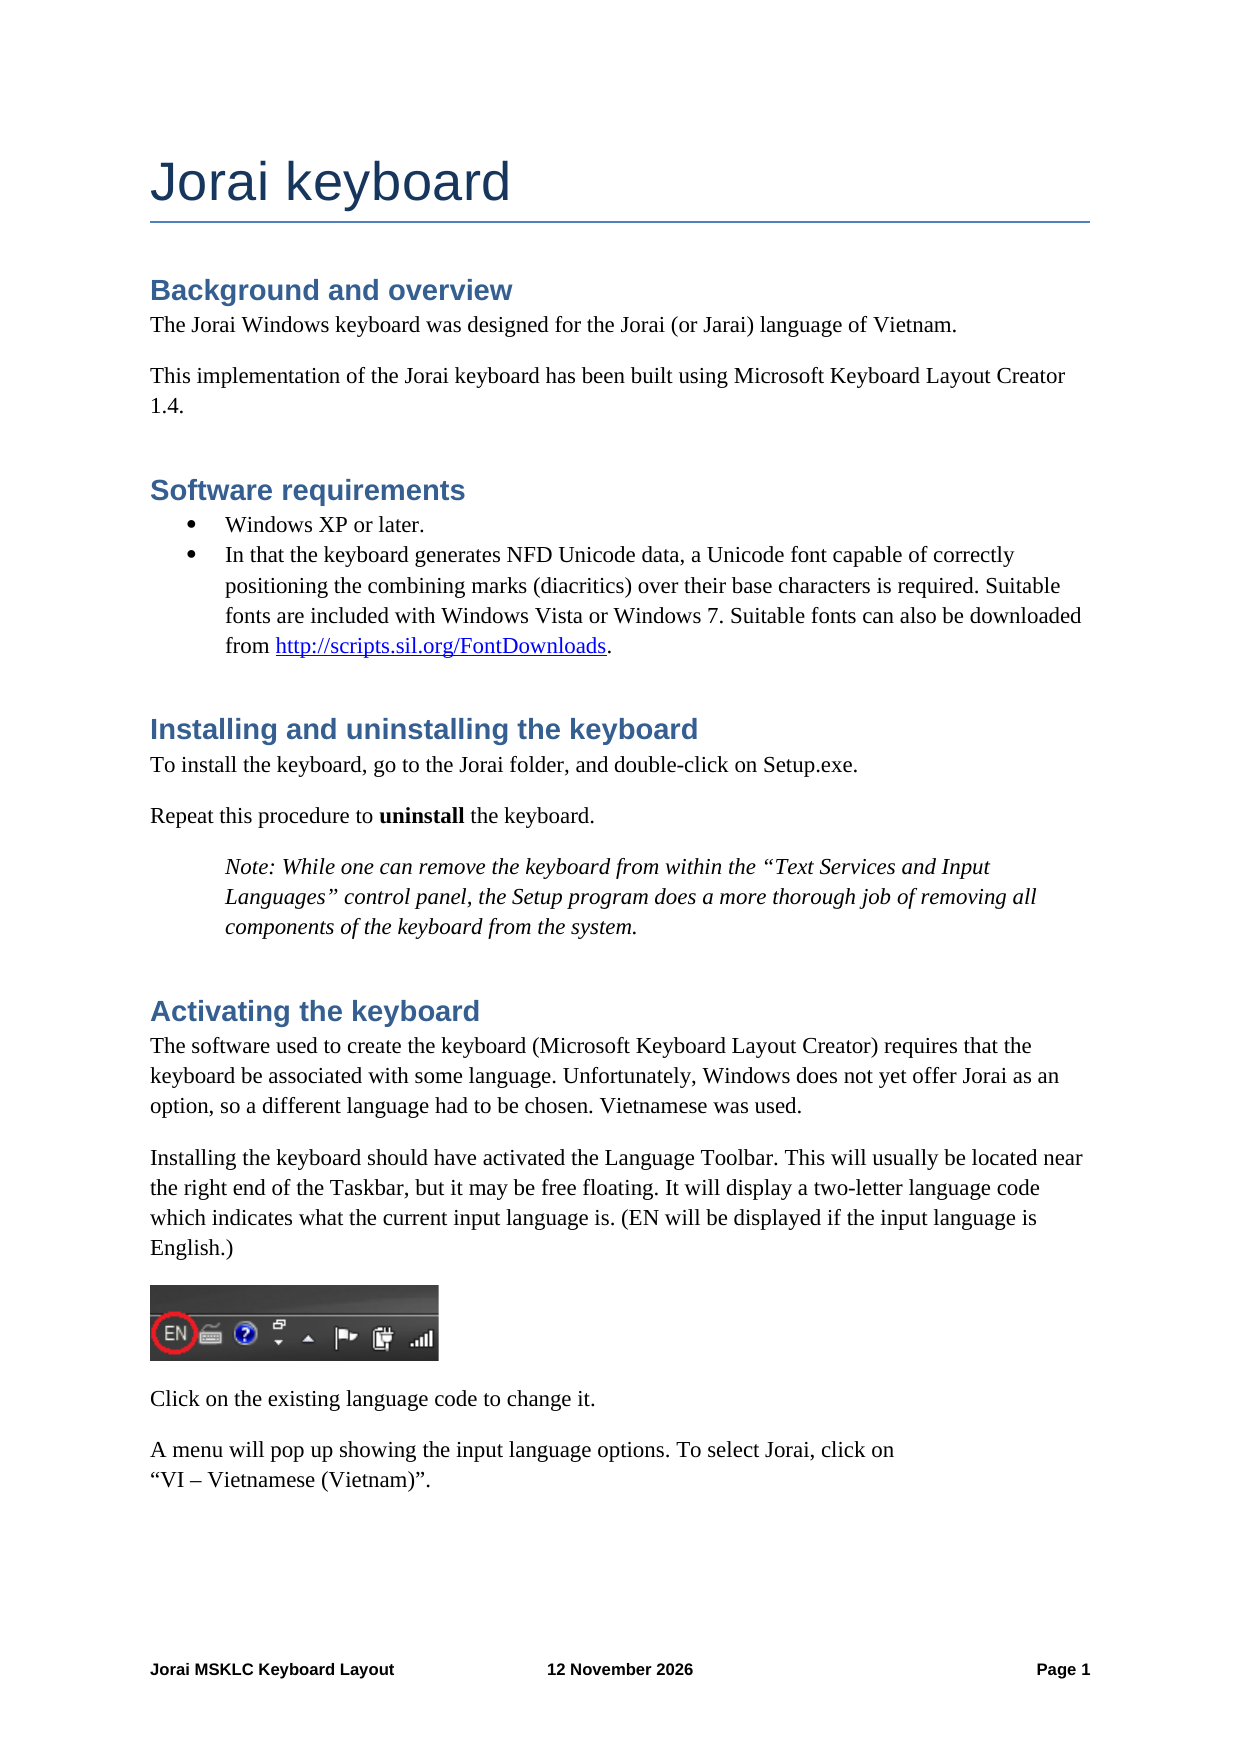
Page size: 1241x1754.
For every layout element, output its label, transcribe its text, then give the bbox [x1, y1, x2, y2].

subtitle Installing and uninstalling the keyboard [150, 712, 1090, 746]
text This implementation of the Jorai keyboard has been built using Microsoft Keyboard Layout Creator 1.4. [150, 362, 1090, 419]
subtitle Background and overview [150, 273, 1090, 306]
list Windows XP or later. [187, 511, 1090, 538]
title Jorai keyboard [150, 150, 1090, 221]
list In that the keyboard generates NFD Unicode data, a Unicode font capable of correctly positioning the combining marks (diacritics) over their base characters is required. Suitable fonts are included with Windows Vista or Windows 7. Suitable fonts can also be downloaded from http://scripts.sil.org/FontDownloads. [187, 541, 1090, 658]
text A menu will pop up showing the input language options. To select Jorai, click on “VI – Vietnamese (Vietnam)”. [150, 1436, 1090, 1492]
subtitle Software requirements [150, 473, 1090, 506]
text To install the keyboard, go to the Jorai folder, and double-click on Setup.exe. [150, 751, 1090, 777]
text Repeat this procedure to uninstall the keyboard. [150, 802, 1090, 828]
text Installing the keyboard should have activated the Language Toolbar. This will usually be located near the right end of the Taskbar, but it may be free floating. It will display a two-letter language code which indicates what the current input language is. (EN will be displayed if the input language is English.) [150, 1143, 1090, 1261]
picture [150, 1285, 439, 1361]
text Note: While one can remove the keyboard from within the “Text Services and Input Languages” control panel, the Setup program does a more thorough job of removing all components of the keyboard from the system. [225, 853, 1090, 940]
subtitle Activating the keyboard [150, 993, 1090, 1027]
text The Jorai Windows keyboard was designed for the Jorai (or Jarai) language of Vietnam. [150, 311, 1090, 338]
text Click on the existing language code to change it. [150, 1385, 1090, 1411]
text The software used to create the keyboard (Microsoft Keyboard Layout Creator) requires that the keyboard be associated with some language. Unfortunately, Windows does not yet offer Jorai as an option, so a different language had to be chosen. Vietnamese was used. [150, 1032, 1090, 1119]
